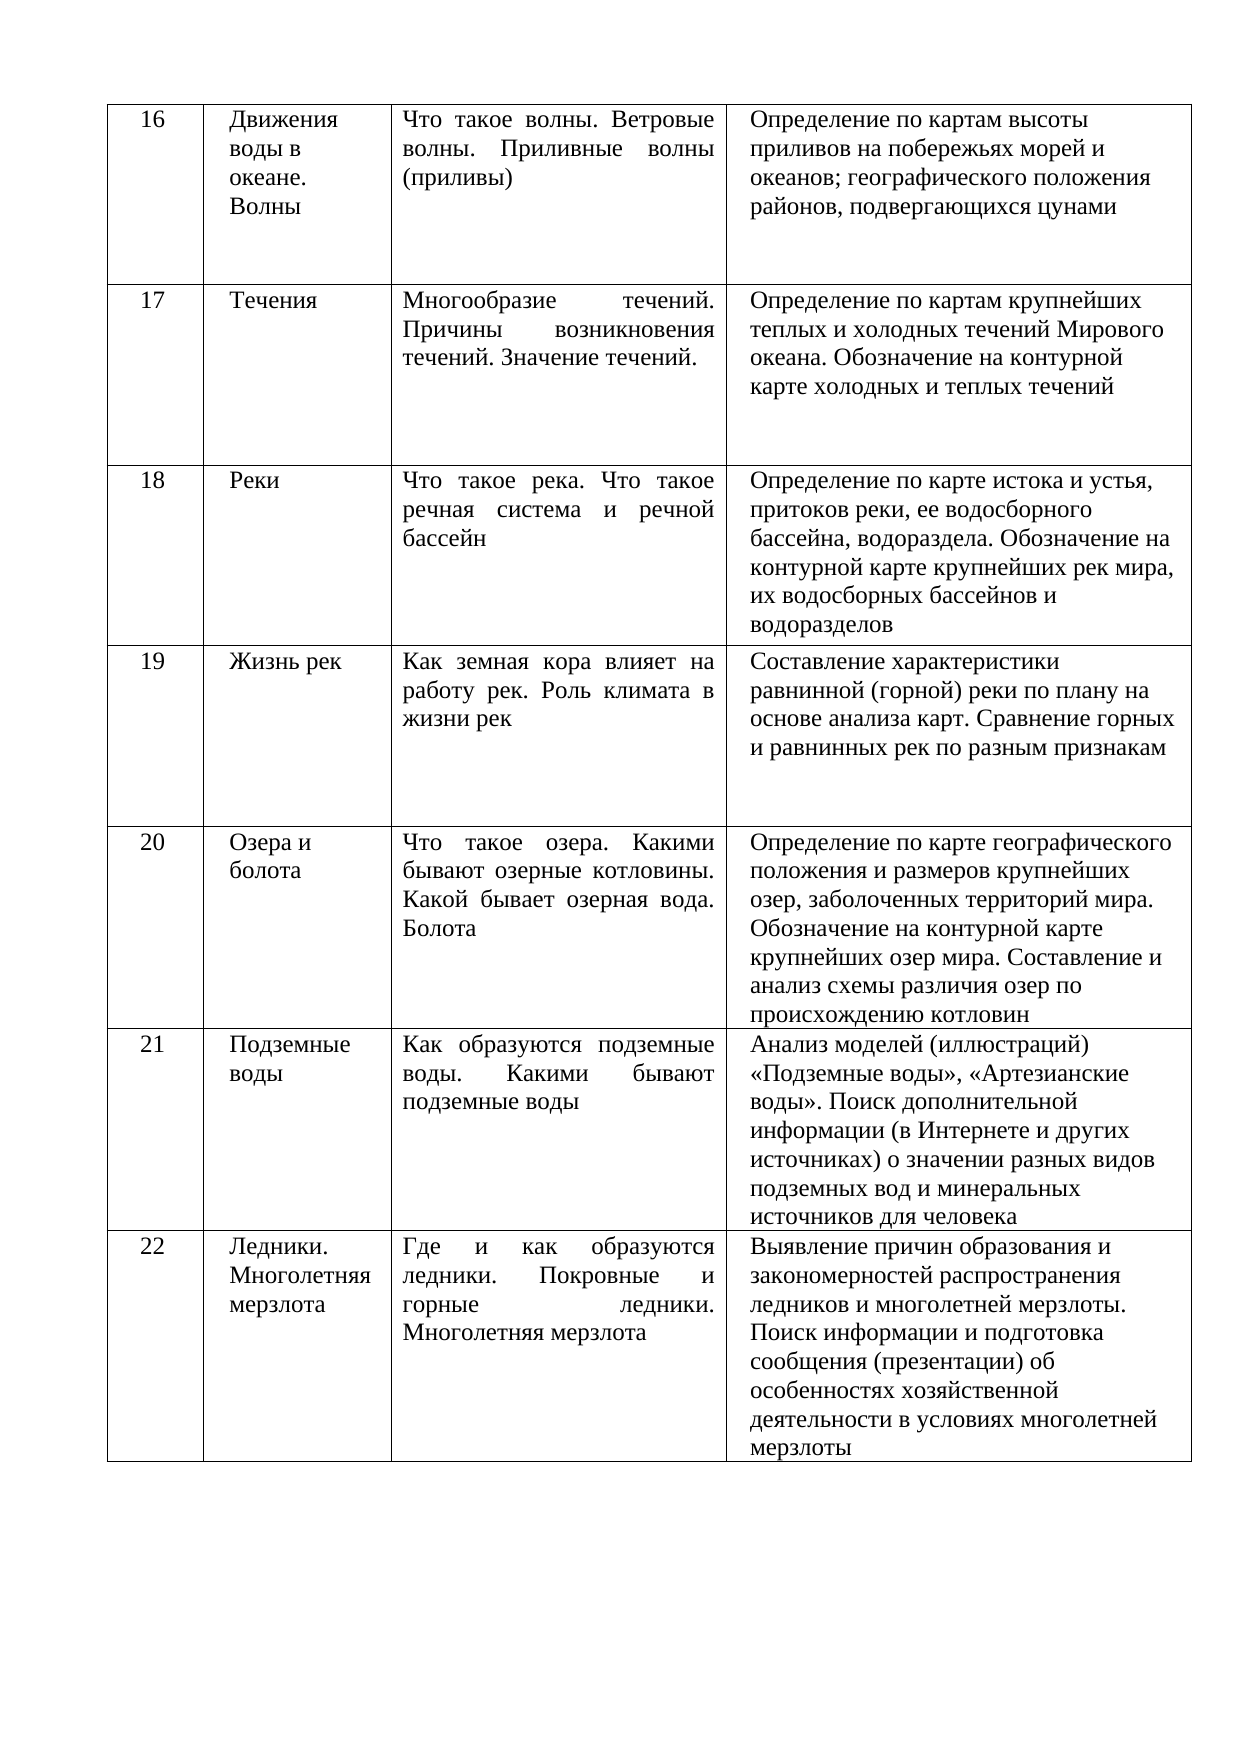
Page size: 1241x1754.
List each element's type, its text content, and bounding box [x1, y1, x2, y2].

table_cell Что такое волны. Ветровые волны. Приливные волны (приливы) [392, 105, 726, 284]
table_cell Течения [204, 285, 391, 464]
table_cell Определение по картам крупнейших теплых и холодных течений Мирового океана. Обозначение на контурной карте холодных и теплых течений [727, 285, 1191, 464]
table_cell 20 [108, 827, 203, 1028]
table_cell Выявление причин образования и закономерностей распространения ледников и многолетней мерзлоты. Поиск информации и подготовка сообщения (презентации) об особенностях хозяйственной деятельности в условиях многолетней мерзлоты [727, 1231, 1191, 1461]
table_cell 18 [108, 466, 203, 645]
table_cell Определение по карте географического положения и размеров крупнейших озер, заболоченных территорий мира. Обозначение на контурной карте крупнейших озер мира. Составление и анализ схемы различия озер по происхождению котловин [727, 827, 1191, 1028]
table_cell Подземные воды [204, 1029, 391, 1230]
table_cell Реки [204, 466, 391, 645]
table_cell 22 [108, 1231, 203, 1461]
table_cell Ледники. Многолетняя мерзлота [204, 1231, 391, 1461]
table_cell Анализ моделей (иллюстраций) «Подземные воды», «Артезианские воды». Поиск дополнительной информации (в Интернете и других источниках) о значении разных видов подземных вод и минеральных источников для человека [727, 1029, 1191, 1230]
table_cell Определение по карте истока и устья, притоков реки, ее водосборного бассейна, водораздела. Обозначение на контурной карте крупнейших рек мира, их водосборных бассейнов и водоразделов [727, 466, 1191, 645]
table_cell Определение по картам высоты приливов на побережьях морей и океанов; географического положения районов, подвергающихся цунами [727, 105, 1191, 284]
table_cell Многообразие течений. Причины возникновения течений. Значение течений. [392, 285, 726, 464]
table_cell Как образуются подземные воды. Какими бывают подземные воды [392, 1029, 726, 1230]
table_cell Что такое озера. Какими бывают озерные котловины. Какой бывает озерная вода. Болота [392, 827, 726, 1028]
table_cell Где и как образуются ледники. Покровные и горные ледники. Многолетняя мерзлота [392, 1231, 726, 1461]
table_cell Составление характеристики равнинной (горной) реки по плану на основе анализа карт. Сравнение горных и равнинных рек по разным признакам [727, 646, 1191, 826]
table_cell Движения воды в океане. Волны [204, 105, 391, 284]
table_cell Озера и болота [204, 827, 391, 1028]
table_cell 16 [108, 105, 203, 284]
table_cell Что такое река. Что такое речная система и речной бассейн [392, 466, 726, 645]
table_cell Жизнь рек [204, 646, 391, 826]
table_cell 19 [108, 646, 203, 826]
table_cell 17 [108, 285, 203, 464]
table_cell Как земная кора влияет на работу рек. Роль климата в жизни рек [392, 646, 726, 826]
table_cell 21 [108, 1029, 203, 1230]
